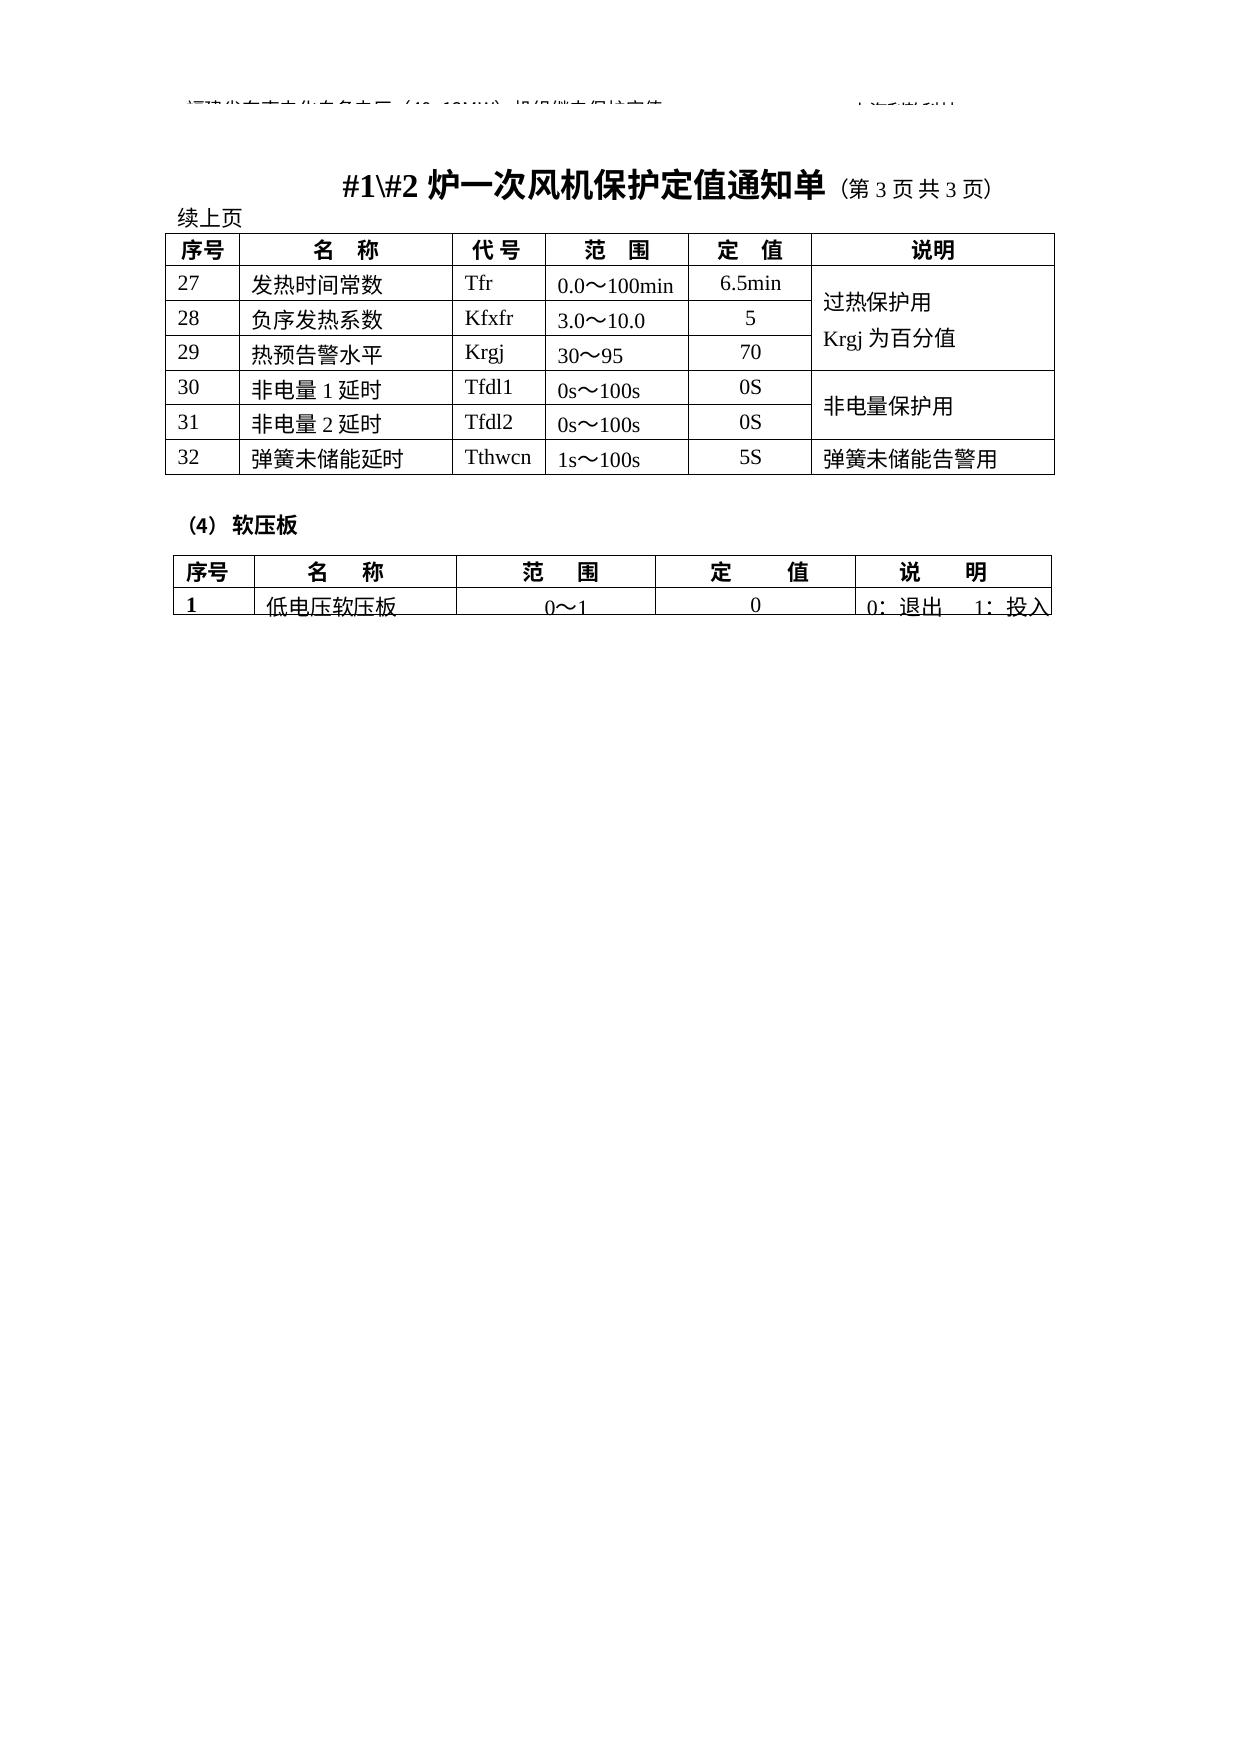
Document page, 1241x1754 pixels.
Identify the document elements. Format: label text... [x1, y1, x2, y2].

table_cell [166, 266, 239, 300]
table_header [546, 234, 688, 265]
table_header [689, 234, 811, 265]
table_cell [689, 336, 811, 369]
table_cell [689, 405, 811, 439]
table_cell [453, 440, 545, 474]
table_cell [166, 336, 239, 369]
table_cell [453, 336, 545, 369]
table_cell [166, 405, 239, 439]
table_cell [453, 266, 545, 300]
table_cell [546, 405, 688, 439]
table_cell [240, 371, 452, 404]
text #1\#2 炉一次风机保护定值通知单（第 3 页 共 3 页） [342, 151, 1088, 208]
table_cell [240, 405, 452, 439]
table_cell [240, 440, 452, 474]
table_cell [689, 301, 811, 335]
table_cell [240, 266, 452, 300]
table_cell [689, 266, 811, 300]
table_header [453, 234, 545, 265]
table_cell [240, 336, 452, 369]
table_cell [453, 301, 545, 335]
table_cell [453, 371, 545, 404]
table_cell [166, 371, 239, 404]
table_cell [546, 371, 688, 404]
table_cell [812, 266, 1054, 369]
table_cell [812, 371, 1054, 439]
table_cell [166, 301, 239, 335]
text 续上页 [177, 201, 247, 233]
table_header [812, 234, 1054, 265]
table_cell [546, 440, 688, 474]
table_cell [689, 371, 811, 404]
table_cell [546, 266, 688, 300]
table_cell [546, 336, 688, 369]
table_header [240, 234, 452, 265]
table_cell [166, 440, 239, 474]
list 软压板 [177, 508, 1088, 540]
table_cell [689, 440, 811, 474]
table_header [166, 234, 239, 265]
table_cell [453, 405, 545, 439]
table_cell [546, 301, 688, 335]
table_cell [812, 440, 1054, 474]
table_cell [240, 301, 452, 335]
